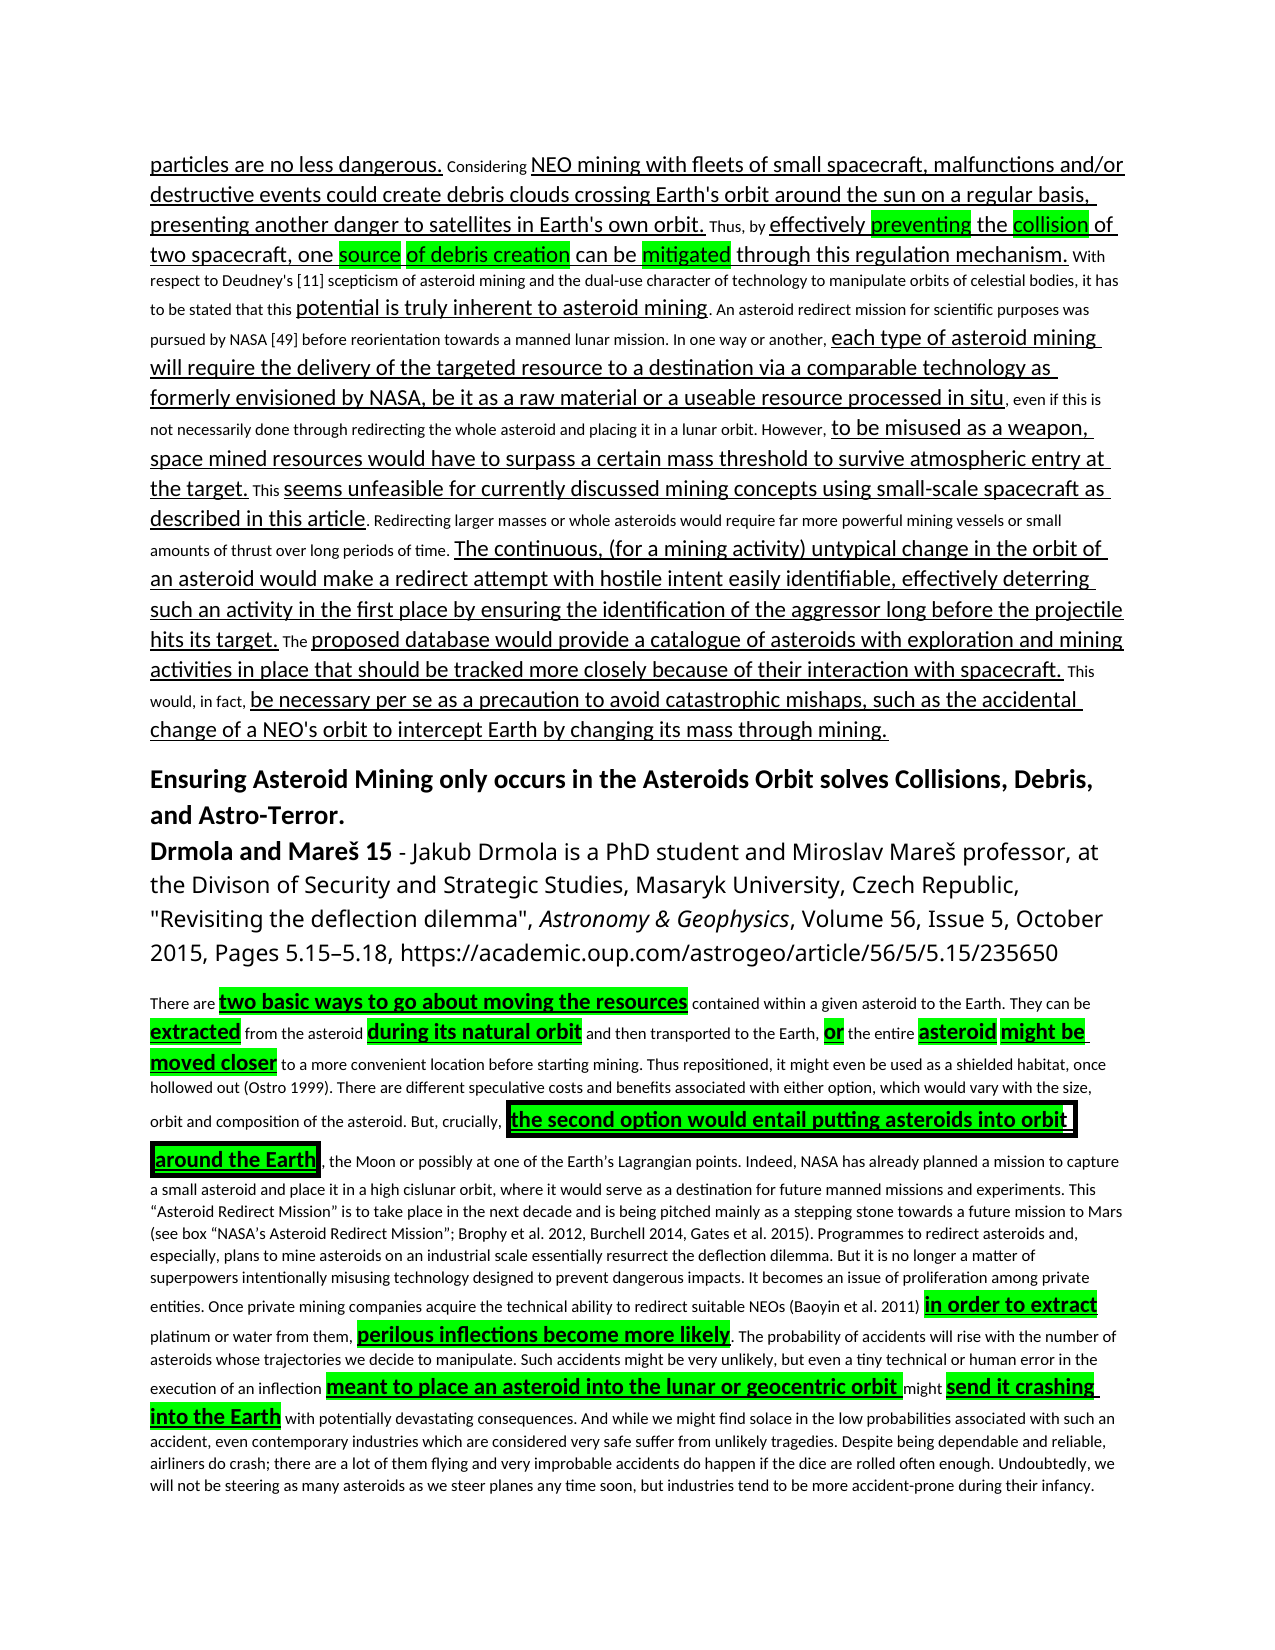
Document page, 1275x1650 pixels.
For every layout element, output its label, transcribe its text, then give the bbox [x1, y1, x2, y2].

subtitle Ensuring Asteroid Mining only occurs in the Asteroids Orbit solves Collisions, Debris, and Astro-Terror. [150, 762, 1125, 831]
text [150, 987, 1125, 1496]
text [150, 150, 1125, 744]
text Drmola and Mareš 15 - Jakub Drmola is a PhD student and Miroslav Mareš professor, at the Divison of Security and Strategic Studies, Masaryk University, Czech Republic, "Revisiting the deflection dilemma", Astronomy & Geophysics, Volume 56, Issue 5, October 2015, Pages 5.15–5.18, https://academic.oup.com/astrogeo/article/56/5/5.15/235650 [150, 834, 1125, 968]
